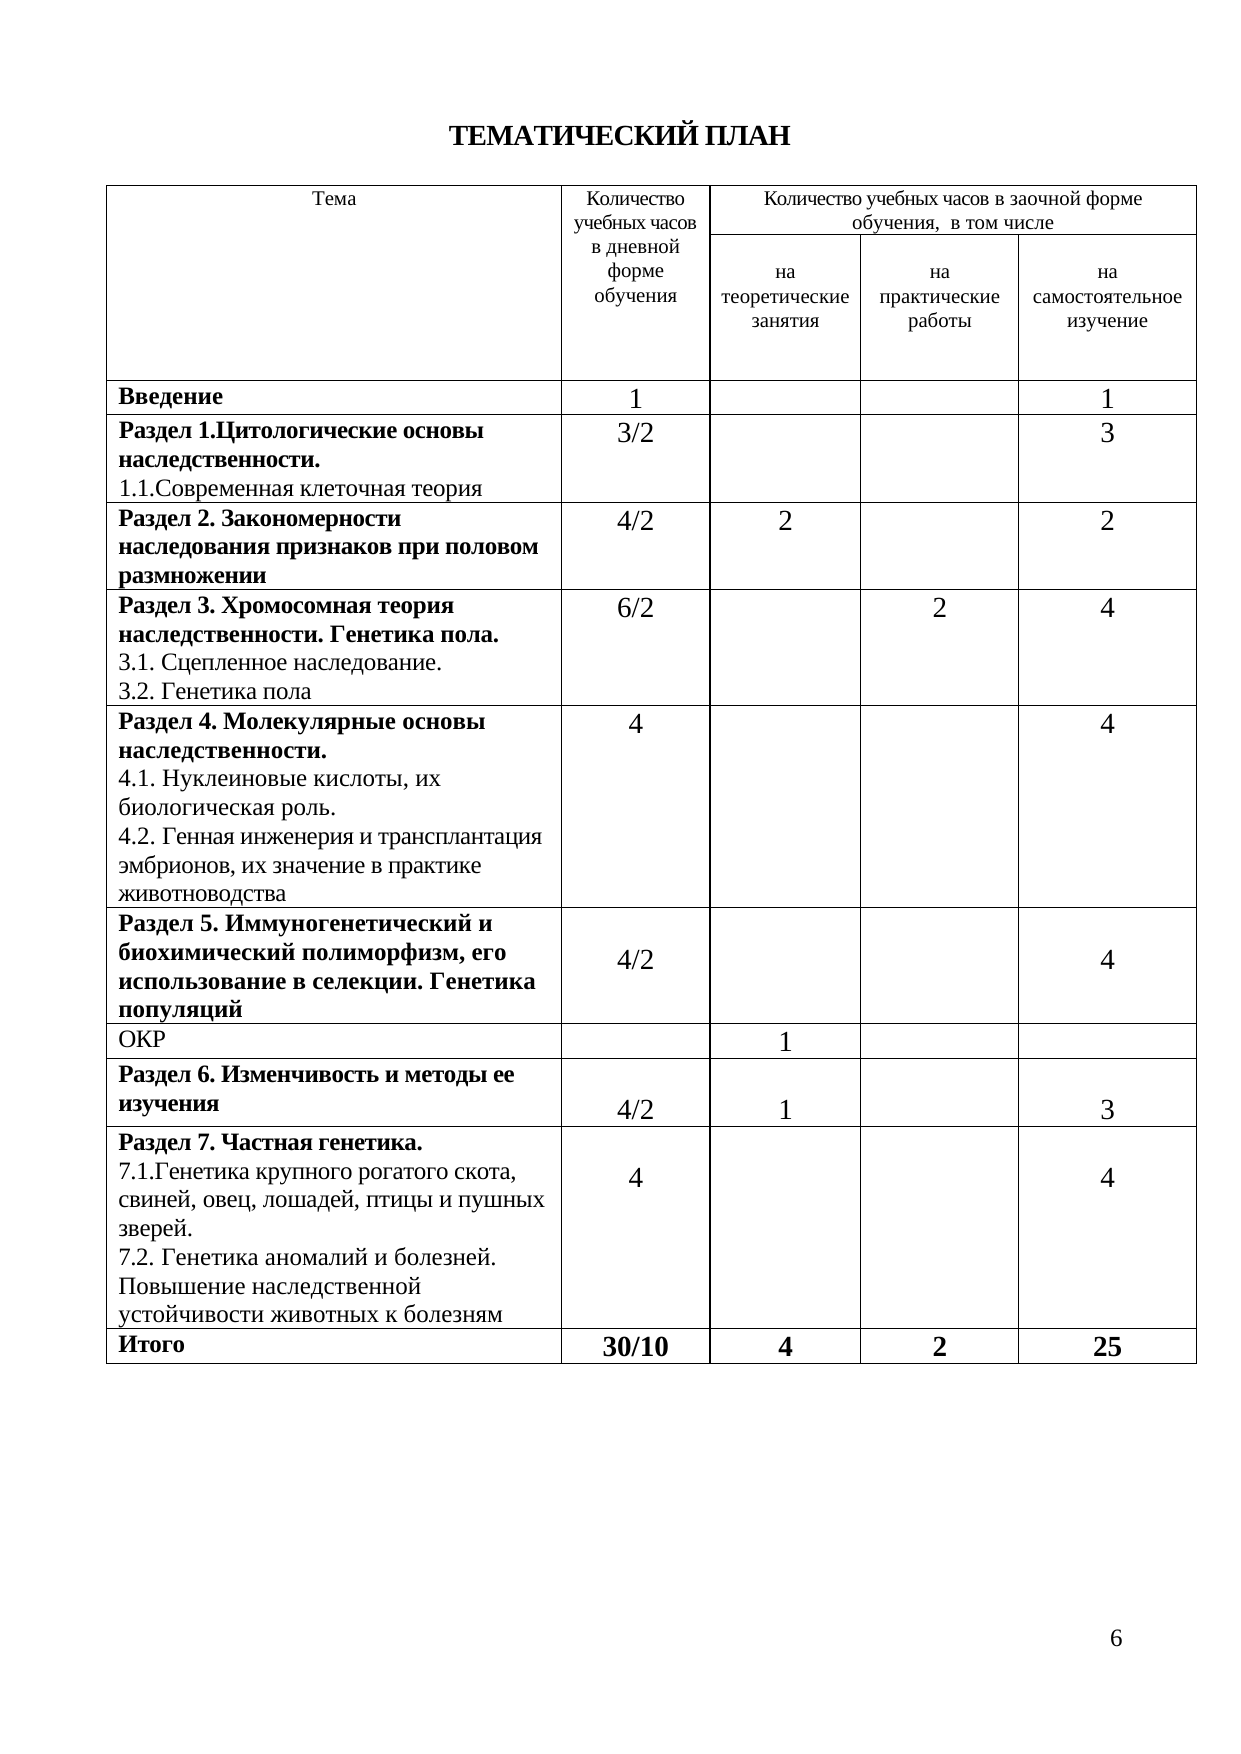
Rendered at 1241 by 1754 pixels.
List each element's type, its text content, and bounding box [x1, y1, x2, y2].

table_cell Раздел 4. Молекулярные основы наследственности. 4.1. Нуклеиновые кислоты, их биологическая роль. 4.2. Генная инженерия и трансплантация эмбрионов, их значение в практике животноводства [107, 706, 561, 907]
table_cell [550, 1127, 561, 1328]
table_cell 4 [562, 706, 709, 907]
table_cell 1 [1019, 381, 1196, 414]
table_cell 1 [562, 381, 709, 414]
table_cell 1 [711, 1059, 860, 1126]
table_cell Раздел 5. Иммуногенетический и биохимический полиморфизм, его использование в селекции. Генетика популяций [107, 908, 561, 1023]
table_cell [699, 1024, 709, 1058]
table_cell 4/2 [562, 503, 709, 589]
table_cell на практические работы [861, 235, 1018, 380]
table_cell на самостоятельное изучение [1019, 235, 1196, 380]
table_cell [711, 415, 860, 502]
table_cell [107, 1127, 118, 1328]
table_cell [861, 1059, 1018, 1126]
table_cell 2 [861, 1329, 1018, 1363]
table_cell 4 [1019, 908, 1196, 1023]
table_cell [861, 1024, 1018, 1058]
table_cell [1019, 1024, 1196, 1058]
table_cell 2 [711, 503, 860, 589]
table_cell 4 [562, 1127, 709, 1328]
table_cell 3 [1019, 1059, 1196, 1126]
table_cell [861, 706, 1018, 907]
table_cell [861, 908, 1018, 1023]
table_cell на теоретические занятия [711, 235, 860, 380]
table_cell Итого [107, 1329, 561, 1363]
table_cell 2 [861, 590, 1018, 705]
table_cell ОКР [107, 1024, 561, 1058]
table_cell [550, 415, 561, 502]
table_cell 4 [711, 1329, 860, 1363]
table_cell 3 [1019, 415, 1196, 502]
text ТЕМАТИЧЕСКИЙ ПЛАН [118, 118, 1122, 152]
table_cell [711, 381, 860, 414]
table_cell 4 [1019, 590, 1196, 705]
table_cell [861, 415, 1018, 502]
table_cell 4/2 [562, 908, 709, 1023]
table_cell [861, 503, 1018, 589]
table_header Количество учебных часов в заочной форме обучения, в том числе [711, 186, 1196, 234]
table_cell 4 [1019, 1127, 1196, 1328]
table_header Количество учебных часов в дневной форме обучения [562, 186, 709, 380]
table_cell Раздел 6. Изменчивость и методы ее изучения [107, 1059, 561, 1126]
table_cell [711, 1127, 860, 1328]
table_cell [711, 706, 860, 907]
table_cell [562, 1024, 572, 1058]
table_header Тема [107, 186, 561, 380]
table_cell [861, 1127, 1018, 1328]
table_cell Введение [107, 381, 561, 414]
table_cell 25 [1019, 1329, 1196, 1363]
table_cell 1 [711, 1024, 860, 1058]
table_cell 30/10 [562, 1329, 709, 1363]
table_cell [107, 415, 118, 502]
table_cell 2 [1019, 503, 1196, 589]
table_cell 6/2 [562, 590, 709, 705]
table_cell [861, 381, 1018, 414]
table_cell 3/2 [562, 415, 709, 502]
table_cell [711, 908, 860, 1023]
table_cell [711, 590, 860, 705]
table_cell Раздел 3. Хромосомная теория наследственности. Генетика пола. 3.1. Сцепленное наследование. 3.2. Генетика пола [107, 590, 561, 705]
table_cell Раздел 2. Закономерности наследования признаков при половом размножении [107, 503, 561, 589]
table_cell 4 [1019, 706, 1196, 907]
